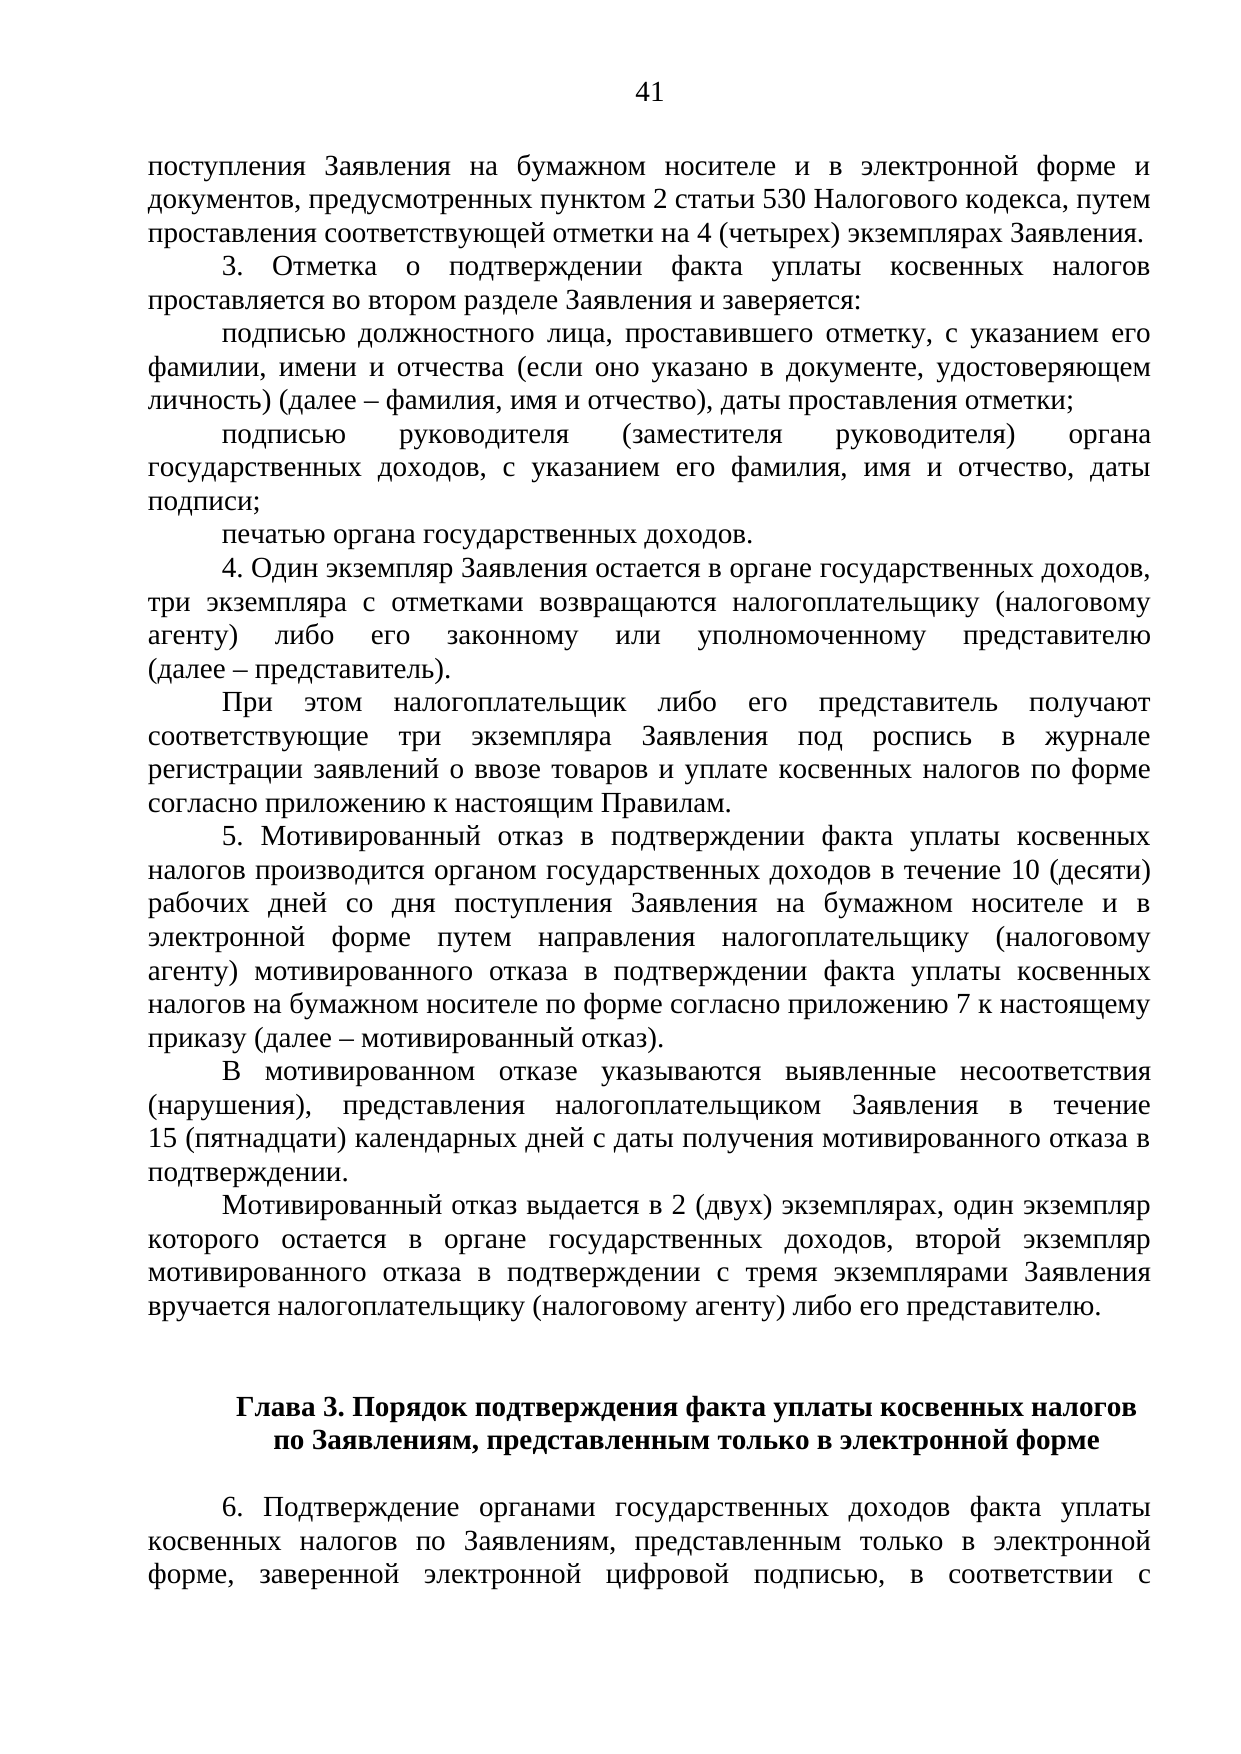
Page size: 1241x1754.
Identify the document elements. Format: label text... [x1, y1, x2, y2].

text по Заявлениям, представленным только в электронной форме [148, 1422, 1152, 1456]
text подписью руководителя (заместителя руководителя) органа государственных доходов, с указанием его фамилия, имя и отчество, даты подписи; [148, 416, 1152, 517]
text печатью органа государственных доходов. [148, 517, 1152, 550]
text 4. Один экземпляр Заявления остается в органе государственных доходов, три экземпляра с отметками возвращаются налогоплательщику (налоговому агенту) либо его законному или уполномоченному представителю (далее – представитель). [148, 550, 1152, 684]
text 3. Отметка о подтверждении факта уплаты косвенных налогов проставляется во втором разделе Заявления и заверяется: [148, 248, 1152, 315]
text 5. Мотивированный отказ в подтверждении факта уплаты косвенных налогов производится органом государственных доходов в течение 10 (десяти) рабочих дней со дня поступления Заявления на бумажном носителе и в электронной форме путем направления налогоплательщику (налоговому агенту) мотивированного отказа в подтверждении факта уплаты косвенных налогов на бумажном носителе по форме согласно приложению 7 к настоящему приказу (далее – мотивированный отказ). [148, 818, 1152, 1053]
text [148, 1489, 1152, 1590]
text Мотивированный отказ выдается в 2 (двух) экземплярах, один экземпляр которого остается в органе государственных доходов, второй экземпляр мотивированного отказа в подтверждении с тремя экземплярами Заявления вручается налогоплательщику (налоговому агенту) либо его представителю. [148, 1187, 1152, 1322]
text В мотивированном отказе указываются выявленные несоответствия (нарушения), представления налогоплательщиком Заявления в течение 15 (пятнадцати) календарных дней с даты получения мотивированного отказа в подтверждении. [148, 1053, 1152, 1187]
text При этом налогоплательщик либо его представитель получают соответствующие три экземпляра Заявления под роспись в журнале регистрации заявлений о ввозе товаров и уплате косвенных налогов по форме согласно приложению к настоящим Правилам. [148, 684, 1152, 818]
text Глава 3. Порядок подтверждения факта уплаты косвенных налогов [148, 1389, 1152, 1422]
text подписью должностного лица, проставившего отметку, с указанием его фамилии, имени и отчества (если оно указано в документе, удостоверяющем личность) (далее – фамилия, имя и отчество), даты проставления отметки; [148, 315, 1152, 416]
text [148, 148, 1152, 248]
